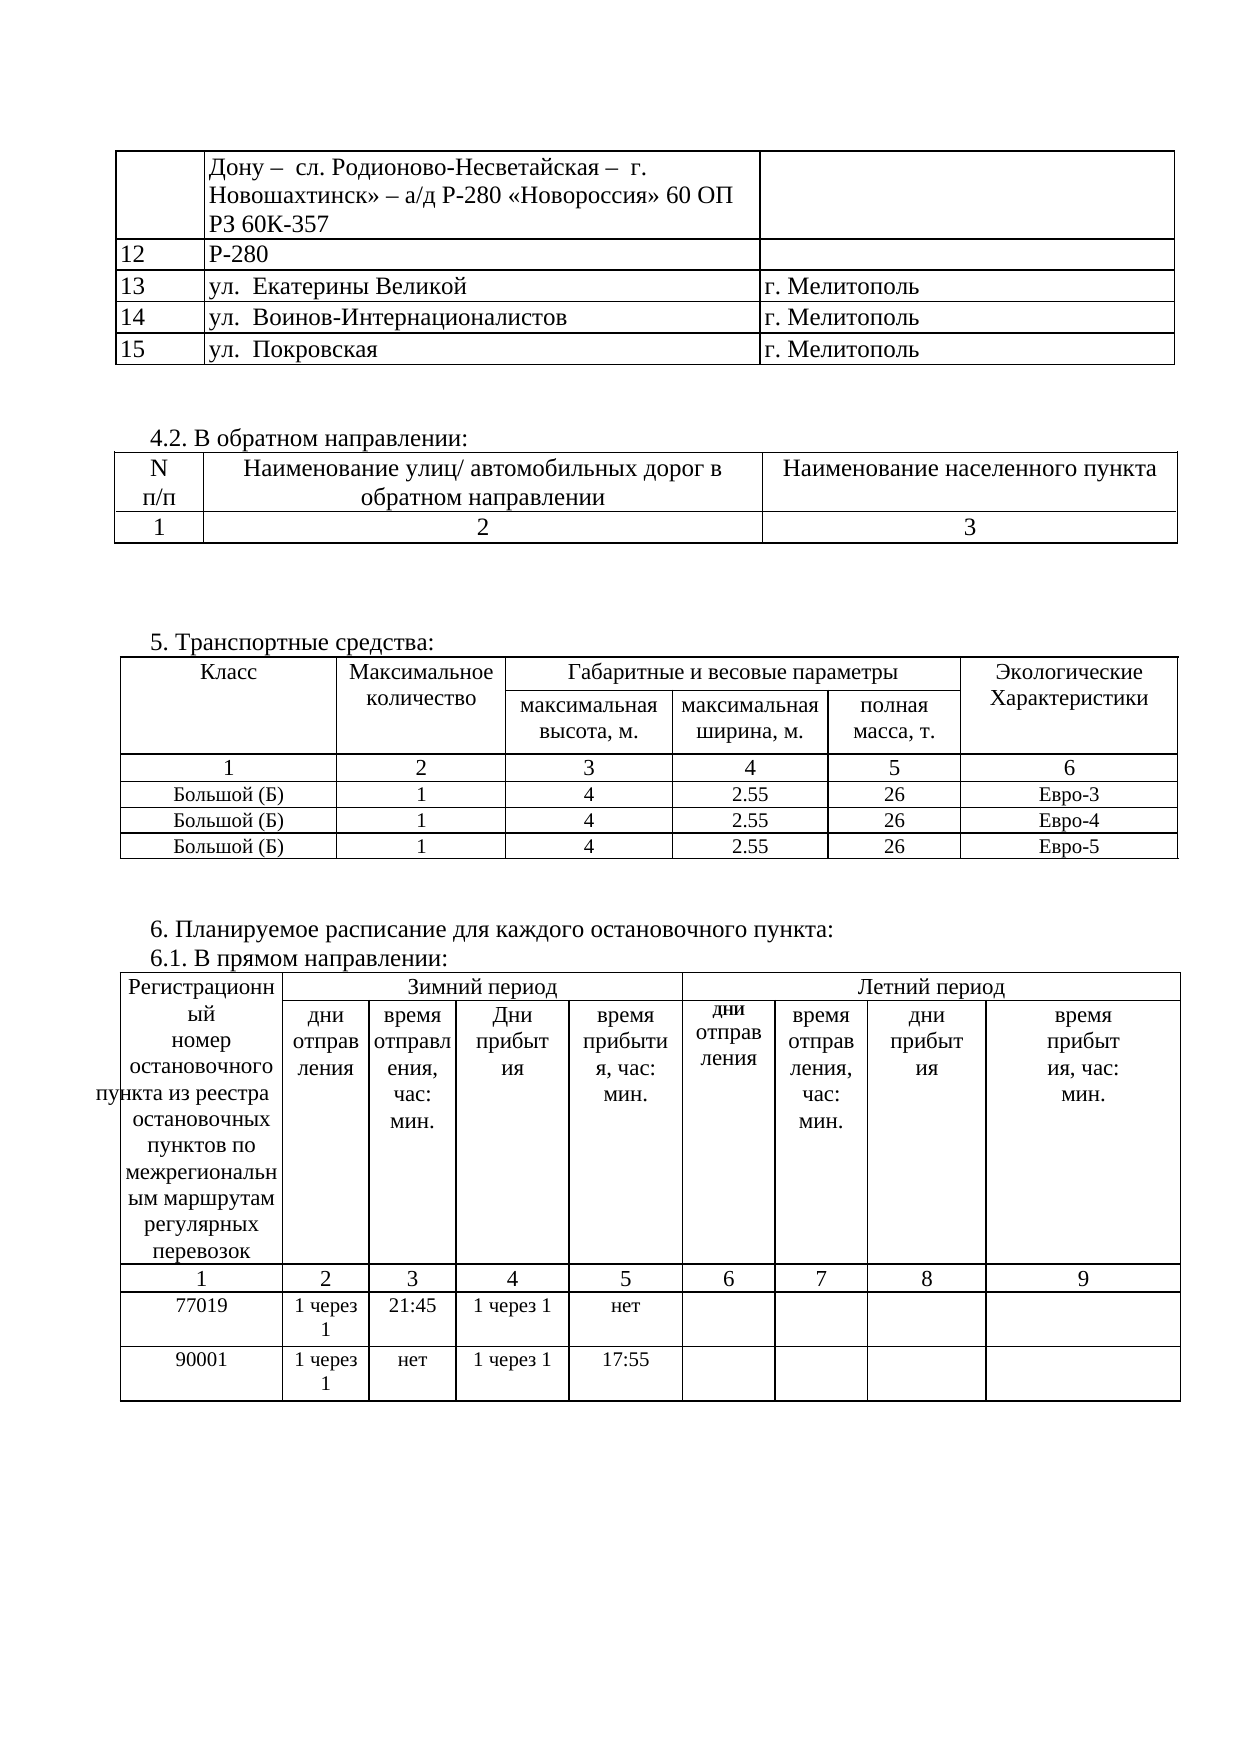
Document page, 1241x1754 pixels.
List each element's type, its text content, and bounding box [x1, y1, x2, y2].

table_cell 77019 [121, 1293, 282, 1346]
table_cell 1 [115, 512, 203, 542]
table_cell 1 через 1 [283, 1347, 368, 1400]
table_cell 17:55 [570, 1347, 682, 1400]
table_cell [868, 1347, 985, 1400]
table_cell время отправ ления, час: мин. [776, 1001, 867, 1263]
table_cell Р-280 [205, 240, 759, 269]
table_cell г. Мелитополь [761, 334, 1174, 364]
table_cell 21:45 [370, 1293, 455, 1346]
table_cell 4 [457, 1265, 568, 1291]
table_cell максимальная высота, м. [506, 691, 672, 753]
table_cell 3 [370, 1265, 455, 1291]
table_cell [868, 1293, 985, 1346]
table_cell максимальная ширина, м. [673, 691, 827, 753]
table_cell 4 [506, 808, 672, 832]
table_cell Большой (Б) [121, 808, 336, 832]
table_cell г. Мелитополь [761, 271, 1174, 301]
table_cell 15 [117, 334, 204, 364]
table_cell нет [570, 1293, 682, 1346]
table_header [121, 973, 282, 1263]
table_header Габаритные и весовые параметры [506, 658, 960, 689]
table_cell полная масса, т. [829, 691, 960, 753]
table_cell 8 [868, 1265, 985, 1291]
table_cell г. Мелитополь [761, 302, 1174, 332]
table_cell ул. Покровская [205, 334, 759, 364]
table_cell время прибыт ия, час: мин. [987, 1001, 1180, 1263]
table_cell Большой (Б) [121, 782, 336, 806]
table_cell Евро-5 [961, 834, 1177, 858]
table_cell 1 [337, 782, 505, 806]
table_header Экологические Характеристики [961, 658, 1177, 753]
table_cell 1 через 1 [457, 1347, 568, 1400]
table_header Летний период [683, 973, 1180, 1000]
table_cell Евро-3 [961, 782, 1177, 806]
table_header Наименование населенного пункта [763, 453, 1177, 511]
table_cell нет [370, 1347, 455, 1400]
table_cell [987, 1347, 1180, 1400]
table_cell 2.55 [673, 834, 827, 858]
table_cell ДНИ отправ ления [683, 1001, 774, 1263]
table_cell 5 [570, 1265, 682, 1291]
table_cell ул. Воинов-Интернационалистов [205, 302, 759, 332]
table_cell ул. Екатерины Великой [205, 271, 759, 301]
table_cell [205, 152, 759, 238]
table_cell 1 [337, 808, 505, 832]
table_cell 26 [829, 834, 960, 858]
table_cell 6 [961, 755, 1177, 781]
table_header Наименование улиц/ автомобильных дорог в обратном направлении [204, 453, 762, 511]
table_cell 26 [829, 808, 960, 832]
table_cell время отправл ения, час: мин. [370, 1001, 455, 1263]
table_cell 13 [117, 271, 204, 301]
table_cell 2.55 [673, 782, 827, 806]
table_cell 1 [337, 834, 505, 858]
table_cell 90001 [121, 1347, 282, 1400]
table_cell 2 [283, 1265, 368, 1291]
table_cell время прибыти я, час: мин. [570, 1001, 682, 1263]
text 5. Транспортные средства: [150, 627, 1090, 656]
table_cell дни прибыт ия [868, 1001, 985, 1263]
table_cell [776, 1293, 867, 1346]
table_cell 4 [506, 782, 672, 806]
table_cell 1 [121, 1265, 282, 1291]
table_cell 1 через 1 [283, 1293, 368, 1346]
table_header Класс [121, 658, 336, 753]
table_cell 6 [683, 1265, 774, 1291]
table_cell [683, 1347, 774, 1400]
text 6.1. В прямом направлении: [150, 943, 1090, 972]
table_cell 1 [121, 755, 336, 781]
table_cell 5 [829, 755, 960, 781]
table_cell [761, 152, 1174, 238]
table_header Максимальное количество [337, 658, 505, 753]
table_cell 14 [117, 302, 204, 332]
table_cell [776, 1347, 867, 1400]
table_cell 3 [506, 755, 672, 781]
table_cell 2 [337, 755, 505, 781]
table_cell 9 [987, 1265, 1180, 1291]
table_cell Большой (Б) [121, 834, 336, 858]
table_cell 12 [117, 240, 204, 269]
table_cell 2 [204, 512, 762, 542]
table_cell [683, 1293, 774, 1346]
table_cell Дни прибыт ия [457, 1001, 568, 1263]
table_cell 26 [829, 782, 960, 806]
table_cell [987, 1293, 1180, 1346]
table_cell 11 [117, 152, 204, 238]
table_cell 7 [776, 1265, 867, 1291]
table_header N п/п [115, 453, 203, 511]
table_cell 3 [763, 511, 1177, 542]
table_cell 4 [506, 834, 672, 858]
table_cell Евро-4 [961, 808, 1177, 832]
table_cell [761, 240, 1174, 269]
table_cell 2.55 [673, 808, 827, 832]
table_cell 4 [673, 755, 827, 781]
table_cell дни отправ ления [283, 1001, 368, 1263]
text 4.2. В обратном направлении: [150, 423, 1090, 451]
text 6. Планируемое расписание для каждого остановочного пункта: [150, 914, 1090, 943]
table_header Зимний период [283, 973, 682, 1000]
table_cell 1 через 1 [457, 1293, 568, 1346]
